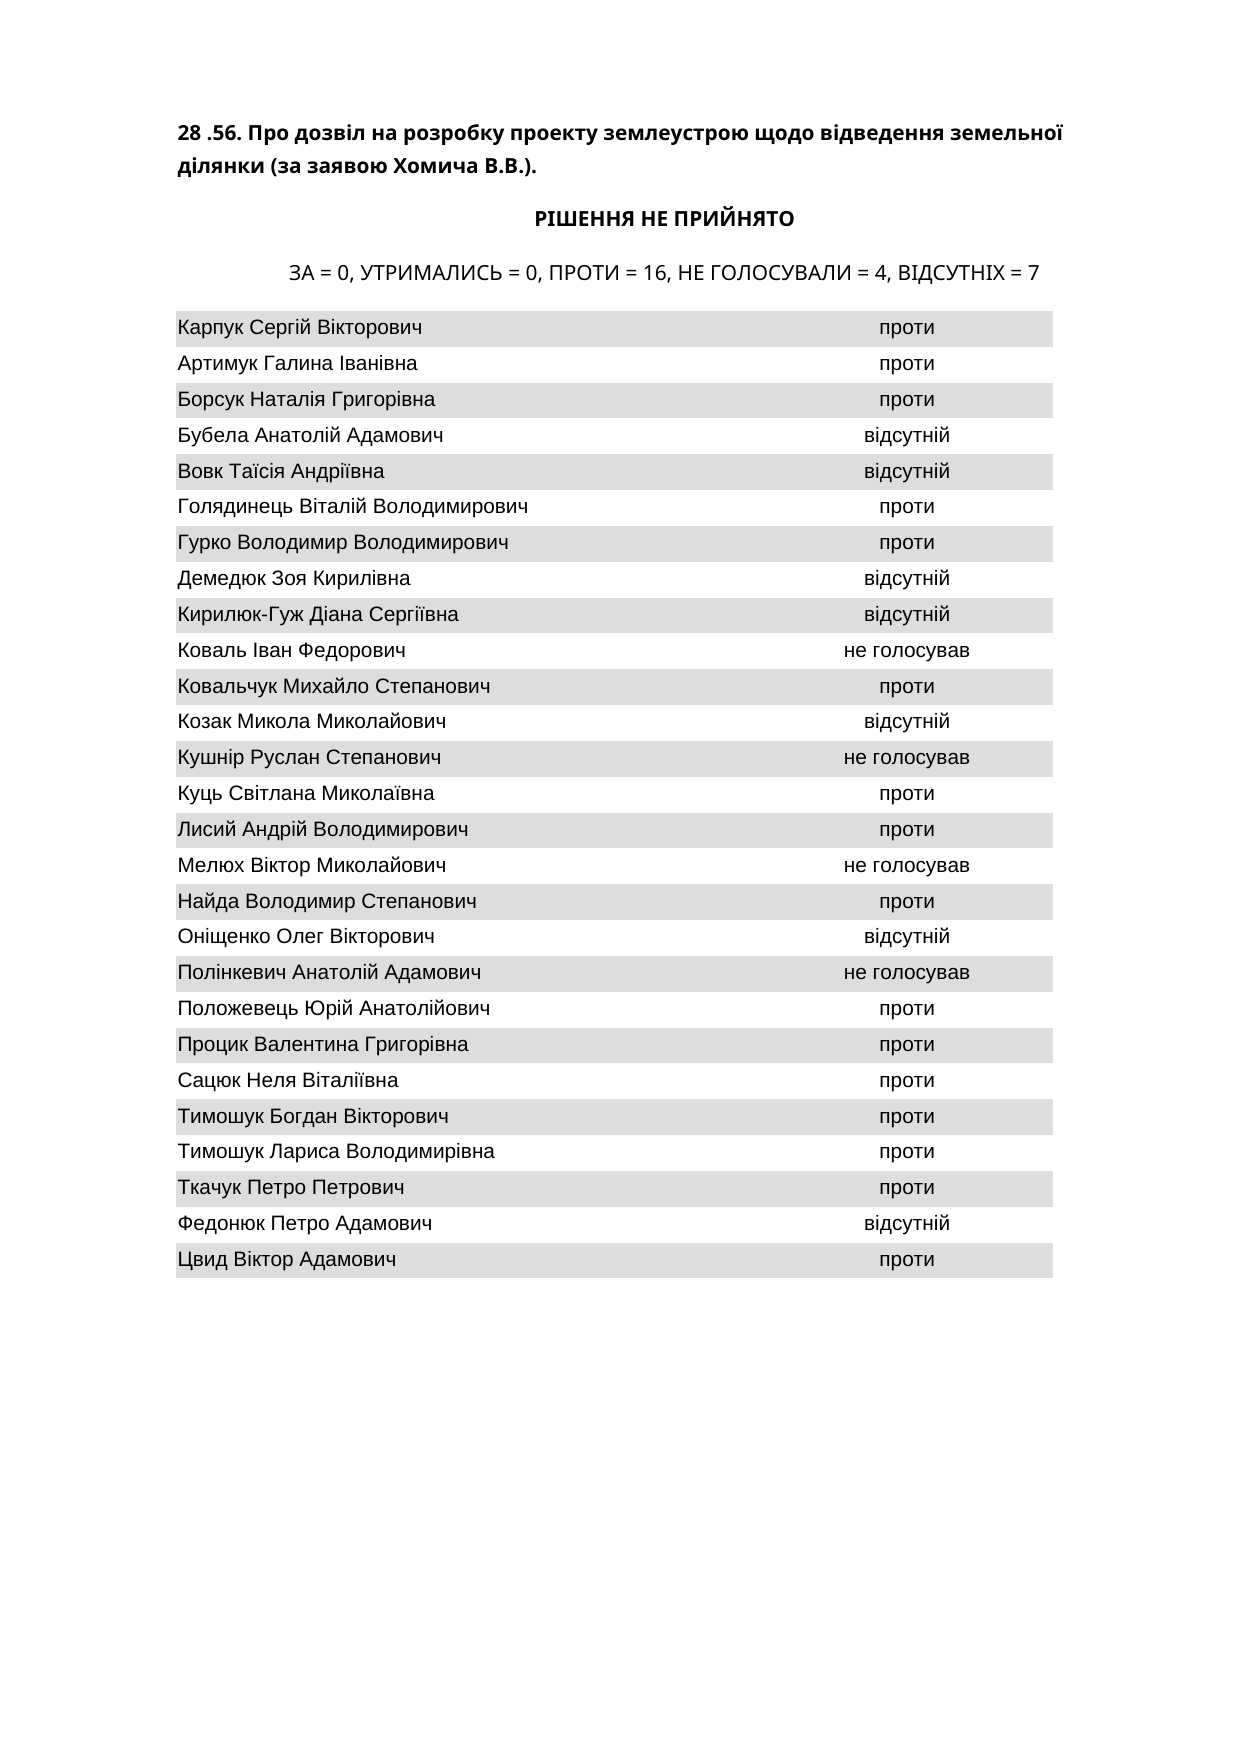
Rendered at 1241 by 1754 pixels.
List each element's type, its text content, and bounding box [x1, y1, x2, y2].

text ЗА = 0, УТРИМАЛИСЬ = 0, ПРОТИ = 16, НЕ ГОЛОСУВАЛИ = 4, ВІДСУТНІХ = 7 [177, 258, 1152, 286]
table_cell Демедюк Зоя Кирилівна [176, 562, 761, 598]
text 28 .56. Про дозвіл на розробку проекту землеустрою щодо відведення земельної ділянки (за заявою Хомича В.В.). [177, 118, 1152, 179]
table_cell Мелюх Віктор Миколайович [176, 849, 761, 884]
table_cell проти [761, 777, 1053, 813]
table_cell проти [761, 1064, 1053, 1099]
table_cell Лисий Андрій Володимирович [176, 813, 761, 848]
table_cell Козак Микола Миколайович [176, 705, 761, 741]
table_cell проти [761, 669, 1053, 705]
table_cell Коваль Іван Федорович [176, 634, 761, 669]
table_cell Куць Світлана Миколаївна [176, 777, 761, 813]
table_cell відсутній [761, 920, 1053, 956]
table_cell не голосував [761, 956, 1053, 992]
table_header Карпук Сергій Вікторович [176, 311, 761, 347]
table_cell не голосував [761, 849, 1053, 884]
table_cell Вовк Таїсія Андріївна [176, 454, 761, 490]
table_cell Сацюк Неля Віталіївна [176, 1064, 761, 1099]
table_cell проти [761, 813, 1053, 848]
table_cell Кушнір Руслан Степанович [176, 741, 761, 777]
table_cell Федонюк Петро Адамович [176, 1207, 761, 1243]
table_cell Положевець Юрій Анатолійович [176, 992, 761, 1028]
table_cell відсутній [761, 598, 1053, 633]
table_cell проти [761, 1099, 1053, 1135]
table_cell Тимошук Богдан Вікторович [176, 1099, 761, 1135]
table_cell проти [761, 992, 1053, 1028]
table_cell Тимошук Лариса Володимирівна [176, 1135, 761, 1171]
table_cell Найда Володимир Степанович [176, 884, 761, 920]
table_cell відсутній [761, 1207, 1053, 1243]
table_cell Борсук Наталія Григорівна [176, 383, 761, 418]
table_cell відсутній [761, 562, 1053, 598]
table_header проти [761, 311, 1053, 347]
table_cell проти [761, 490, 1053, 526]
table_cell Голядинець Віталій Володимирович [176, 490, 761, 526]
table_cell Оніщенко Олег Вікторович [176, 920, 761, 956]
table_cell відсутній [761, 454, 1053, 490]
table_cell Бубела Анатолій Адамович [176, 419, 761, 454]
text РІШЕННЯ НЕ ПРИЙНЯТО [177, 204, 1152, 233]
table_cell Цвид Віктор Адамович [176, 1243, 761, 1278]
table_cell проти [761, 884, 1053, 920]
table_cell Кирилюк-Гуж Діана Сергіївна [176, 598, 761, 633]
table_cell проти [761, 1243, 1053, 1278]
table_cell Полінкевич Анатолій Адамович [176, 956, 761, 992]
table_cell не голосував [761, 741, 1053, 777]
table_cell проти [761, 1028, 1053, 1063]
table_cell відсутній [761, 705, 1053, 741]
table_cell Ковальчук Михайло Степанович [176, 669, 761, 705]
table_cell Гурко Володимир Володимирович [176, 526, 761, 562]
table_cell проти [761, 347, 1053, 383]
table_cell Ткачук Петро Петрович [176, 1171, 761, 1207]
table_cell проти [761, 1135, 1053, 1171]
table_cell відсутній [761, 419, 1053, 454]
table_cell проти [761, 383, 1053, 418]
table_cell проти [761, 526, 1053, 562]
table_cell Артимук Галина Іванівна [176, 347, 761, 383]
table_cell Процик Валентина Григорівна [176, 1028, 761, 1063]
table_cell проти [761, 1171, 1053, 1207]
table_cell не голосував [761, 634, 1053, 669]
